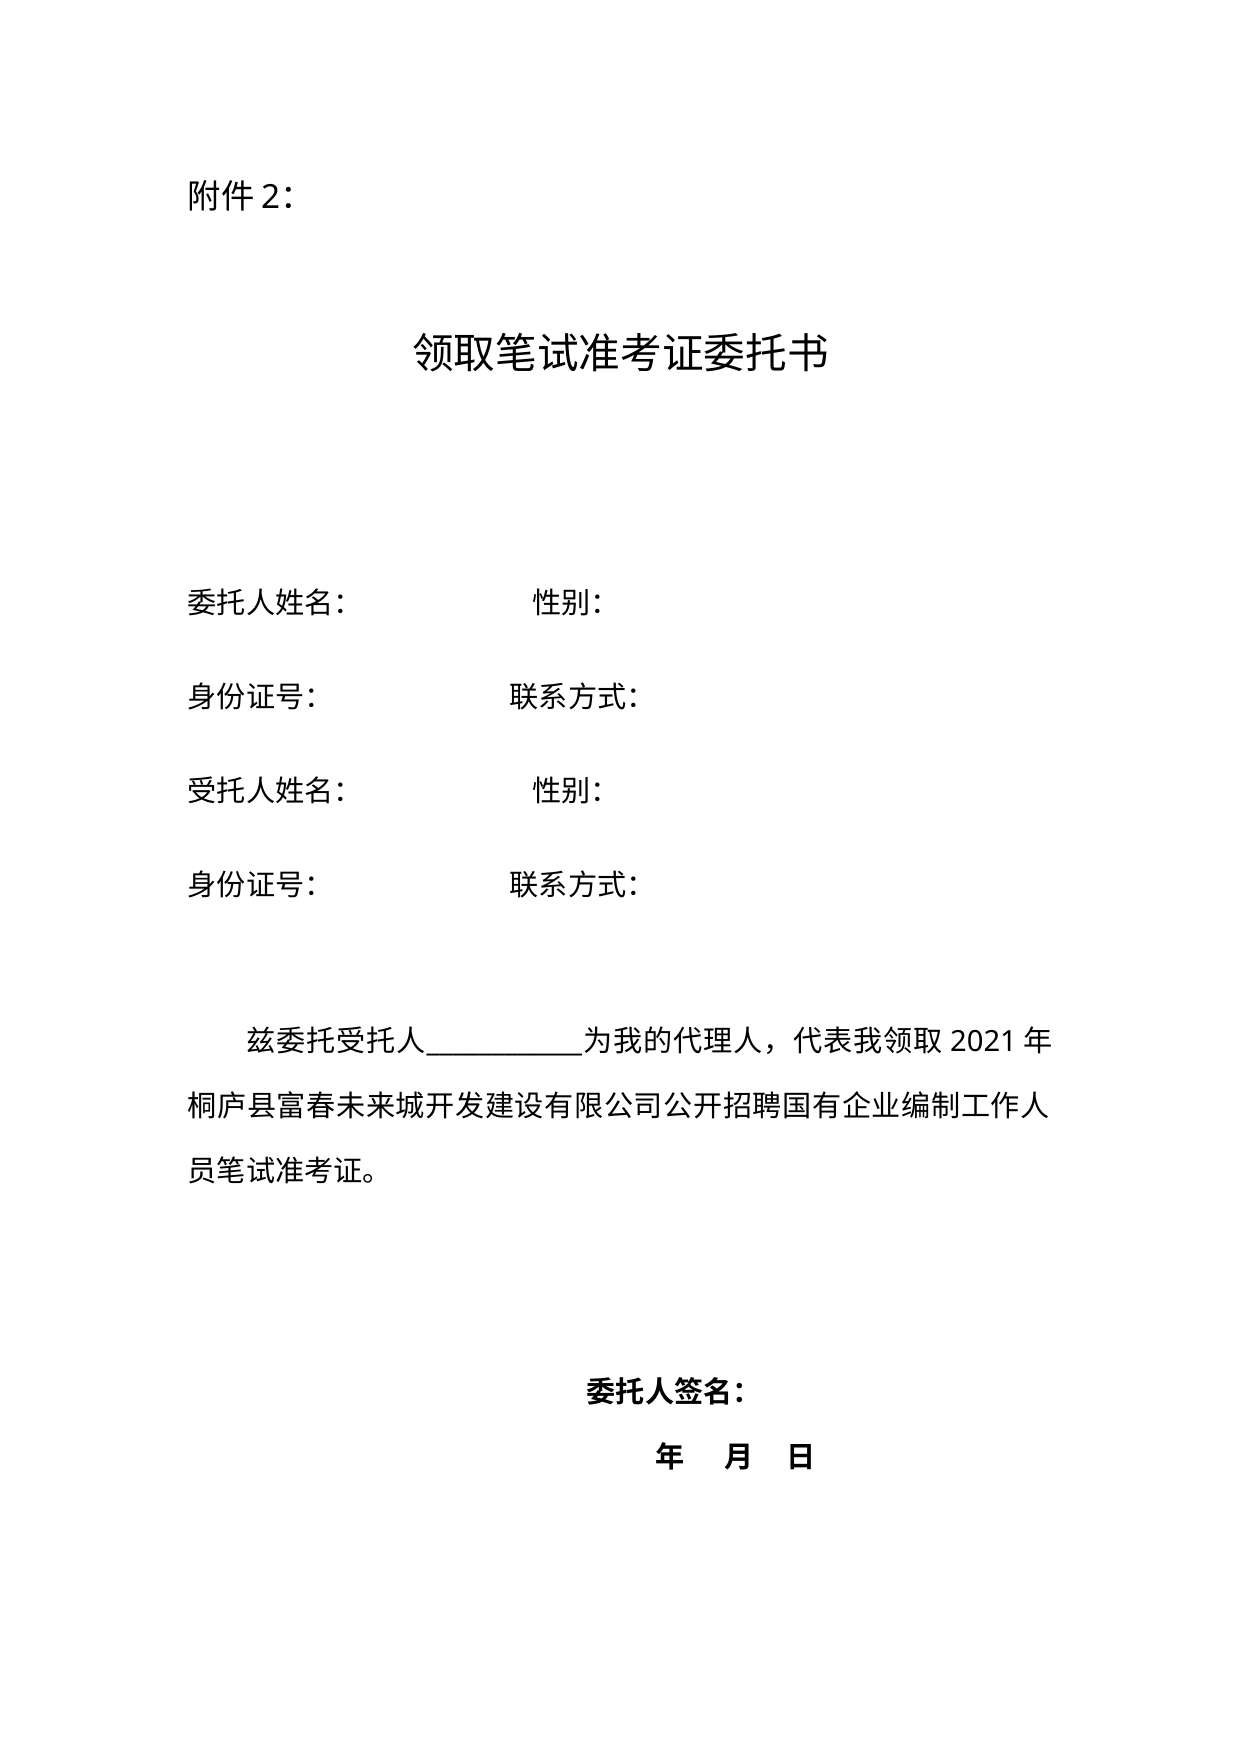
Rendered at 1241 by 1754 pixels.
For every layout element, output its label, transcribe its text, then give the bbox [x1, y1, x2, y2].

text 领取笔试准考证委托书 [187, 318, 1053, 383]
text 身份证号： 联系方式： [187, 662, 1053, 727]
text 年 月 日 [262, 1422, 953, 1487]
text 附件2： [187, 162, 1053, 227]
text 受托人姓名： 性别： [187, 756, 1053, 821]
text 身份证号： 联系方式： [187, 850, 1053, 915]
text 委托人姓名： 性别： [187, 568, 1053, 633]
text 兹委托受托人____________为我的代理人，代表我领取2021年桐庐县富春未来城开发建设有限公司公开招聘国有企业编制工作人员笔试准考证。 [187, 1006, 1053, 1201]
text 委托人签名： [262, 1357, 953, 1422]
